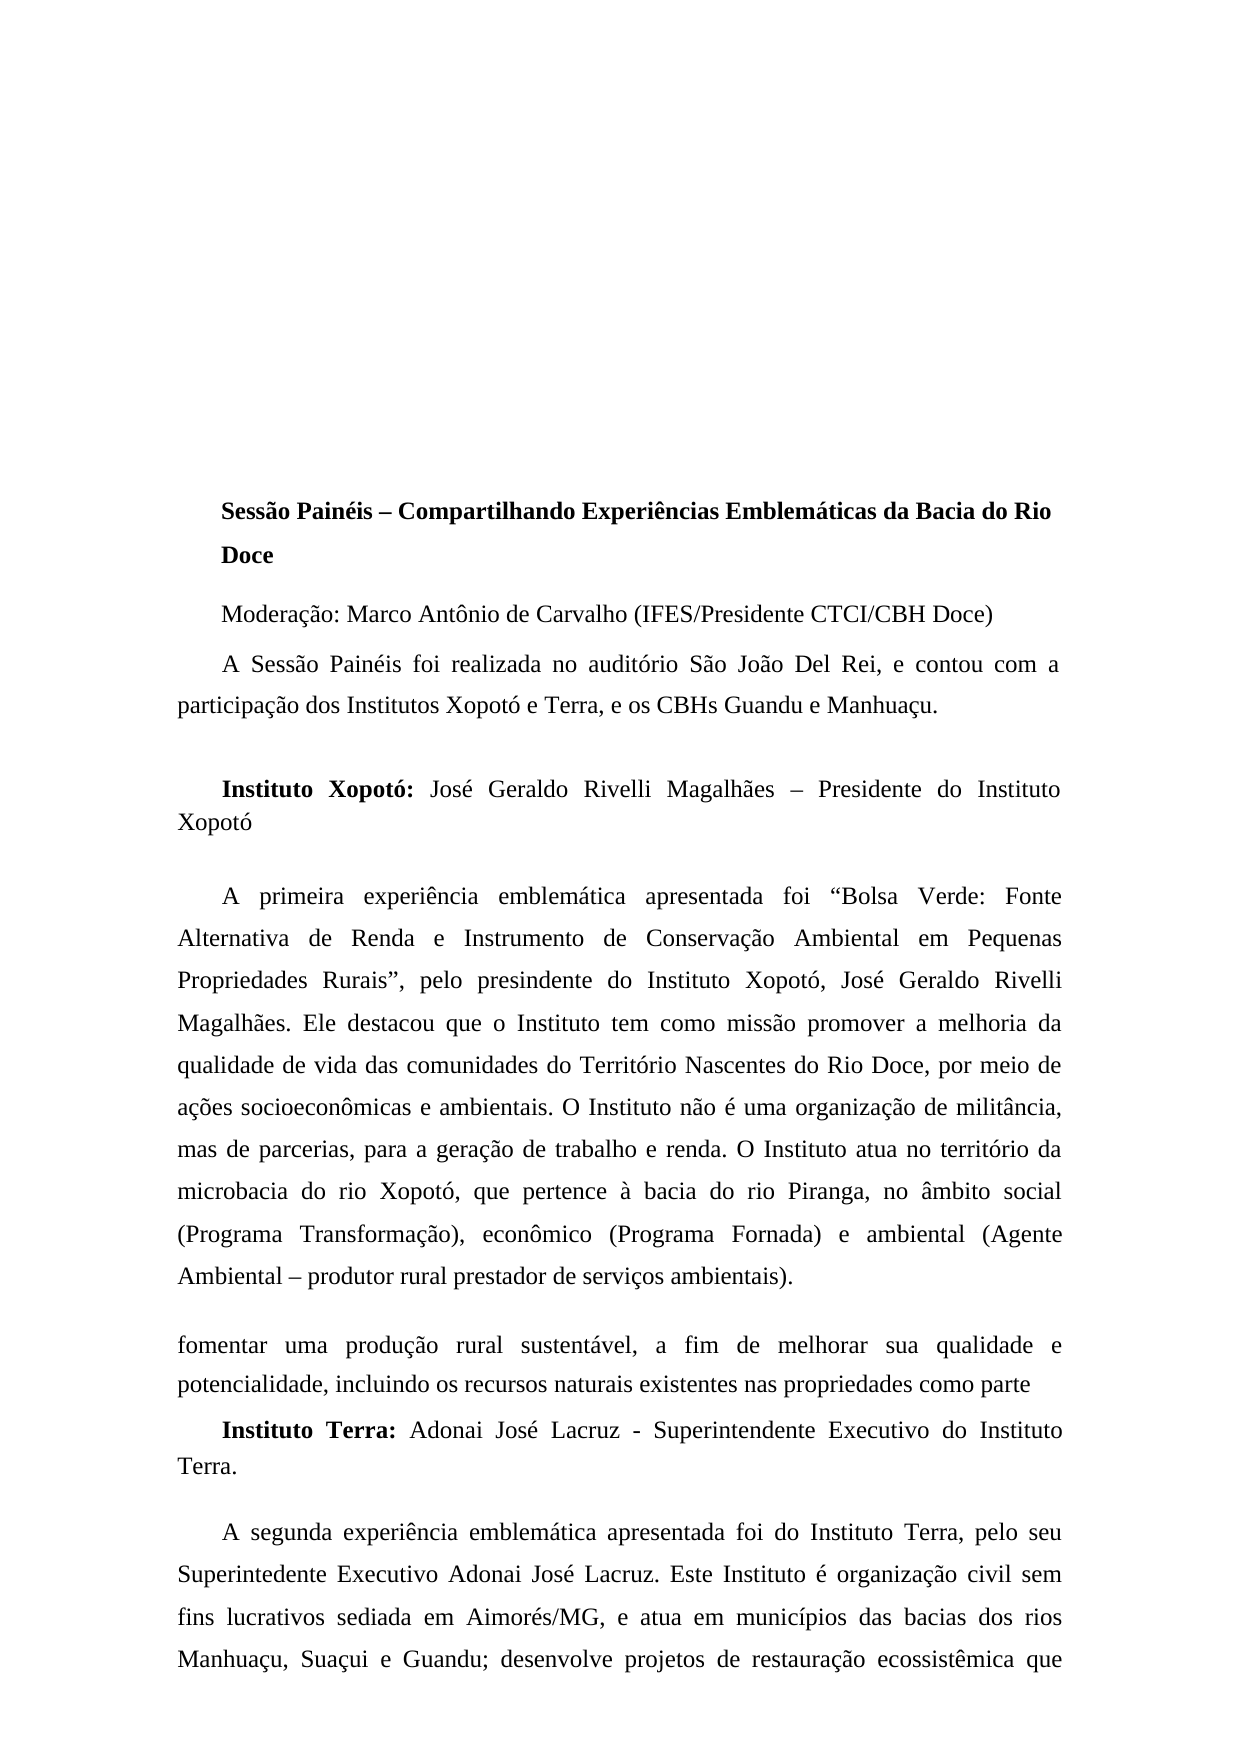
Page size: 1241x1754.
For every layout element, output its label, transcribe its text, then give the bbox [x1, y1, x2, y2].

text Moderação: Marco Antônio de Carvalho (IFES/Presidente CTCI/CBH Doce) [221, 599, 1063, 627]
text Sessão Painéis – Compartilhando Experiências Emblemáticas da Bacia do Rio [221, 496, 1063, 525]
text A primeira experiência emblemática apresentada foi “Bolsa Verde: Fonte Alternativa de Renda e Instrumento de Conservação Ambiental em Pequenas Propriedades Rurais”, pelo presindente do Instituto Xopotó, José Geraldo Rivelli Magalhães. Ele destacou que o Instituto tem como missão promover a melhoria da qualidade de vida das comunidades do Território Nascentes do Rio Doce, por meio de ações socioeconômicas e ambientais. O Instituto não é uma organização de militância, mas de parcerias, para a geração de trabalho e renda. O Instituto atua no território da microbacia do rio Xopotó, que pertence à bacia do rio Piranga, no âmbito social (Programa Transformação), econômico (Programa Fornada) e ambiental (Agente Ambiental – produtor rural prestador de serviços ambientais). [177, 881, 1063, 1289]
text Doce [221, 540, 1063, 568]
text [177, 1517, 1063, 1673]
text Instituto Xopotó: José Geraldo Rivelli Magalhães – Presidente do Instituto Xopotó [177, 774, 1061, 836]
text A Sessão Painéis foi realizada no auditório São João Del Rei, e contou com a participação dos Institutos Xopotó e Terra, e os CBHs Guandu e Manhuaçu. [177, 649, 1061, 719]
text Instituto Terra: Adonai José Lacruz - Superintendente Executivo do Instituto Terra. [177, 1415, 1063, 1480]
text fomentar uma produção rural sustentável, a fim de melhorar sua qualidade e potencialidade, incluindo os recursos naturais existentes nas propriedades como parte [177, 1330, 1063, 1398]
